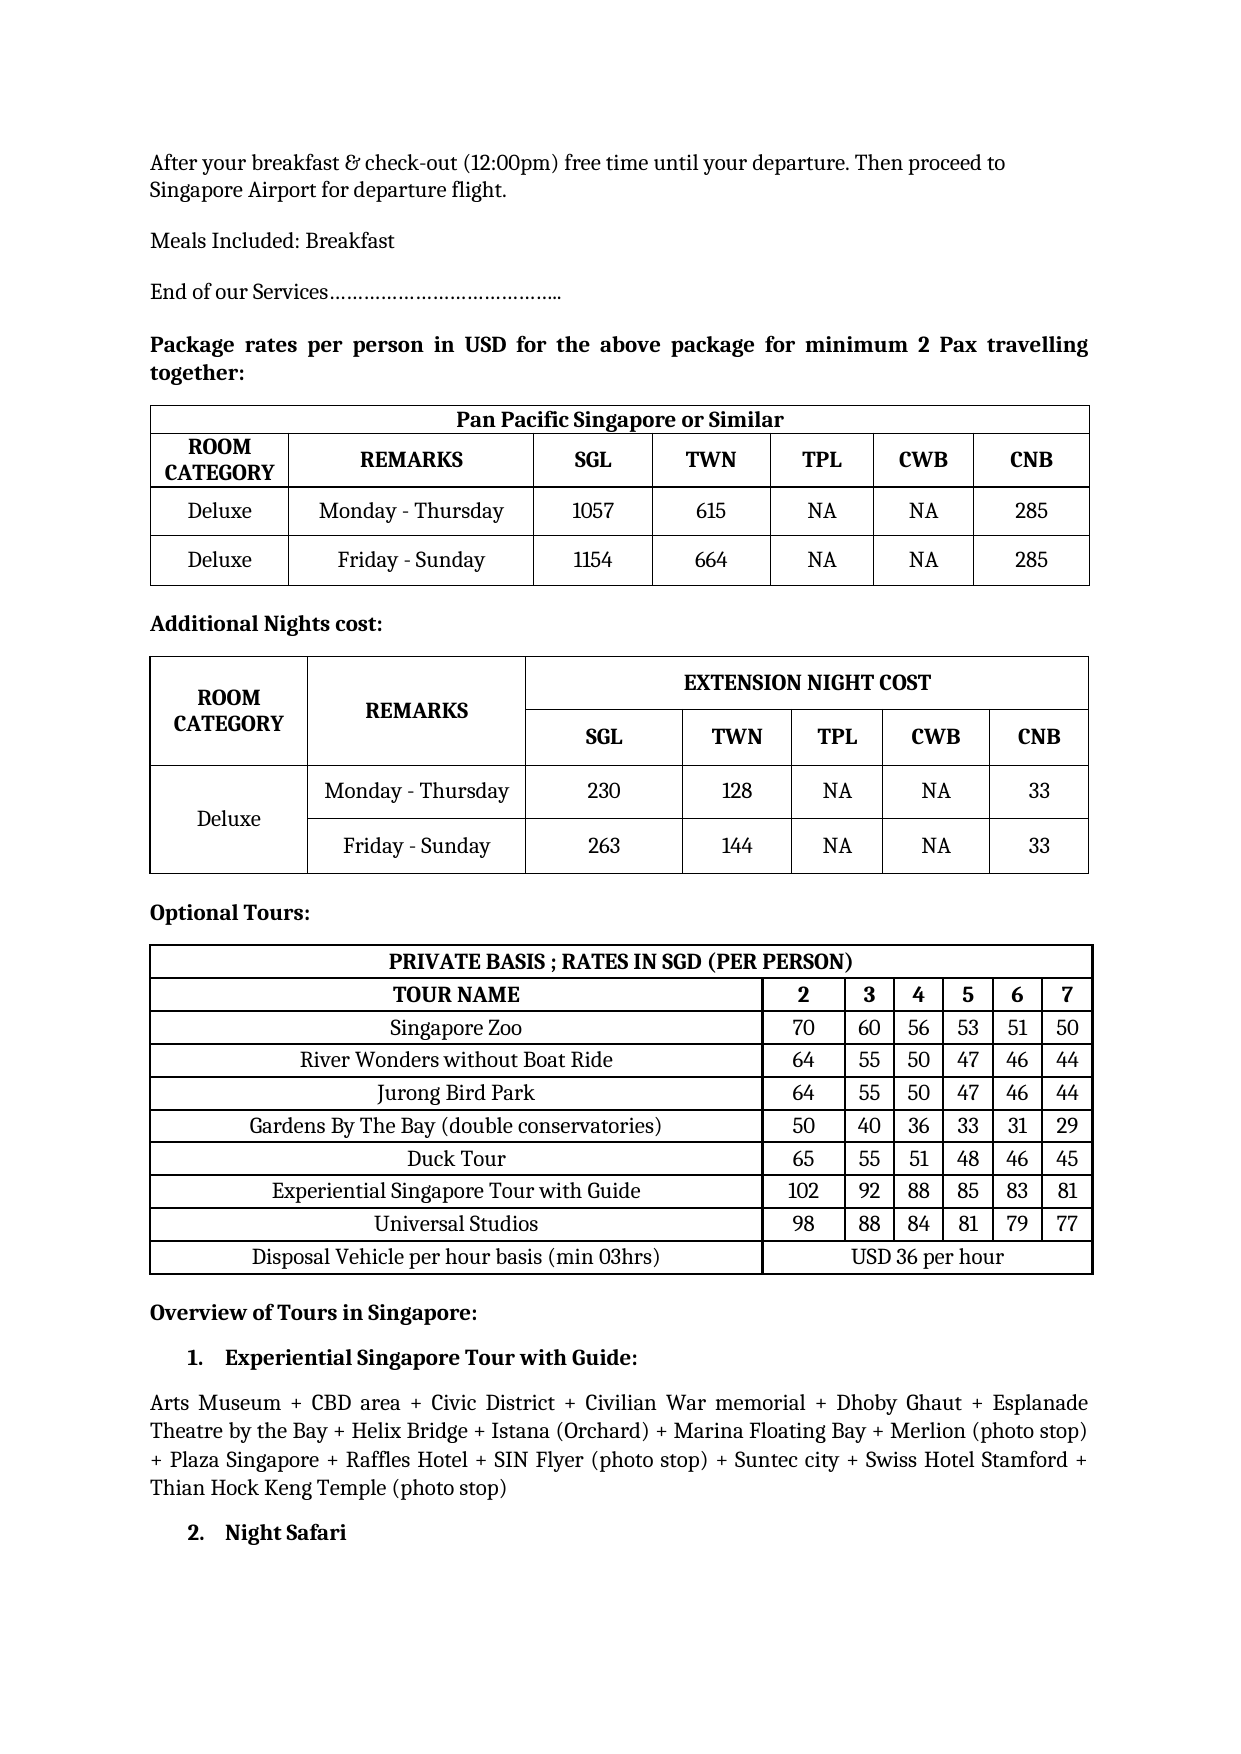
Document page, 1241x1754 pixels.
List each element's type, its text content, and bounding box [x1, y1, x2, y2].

table_cell 5 [944, 979, 992, 1010]
table_cell TOUR NAME [151, 979, 761, 1010]
table_cell TWN [653, 434, 770, 486]
table_cell Jurong Bird Park [151, 1078, 761, 1108]
table_cell 1057 [534, 488, 652, 535]
table_cell Duck Tour [151, 1143, 761, 1174]
table_cell 230 [526, 766, 682, 817]
table_cell 1154 [534, 536, 652, 584]
table_cell ROOM CATEGORY [151, 434, 288, 486]
table_cell 285 [974, 536, 1089, 584]
table_cell NA [771, 488, 873, 535]
list Experiential Singapore Tour with Guide: [187, 1345, 1090, 1371]
table_cell NA [883, 819, 989, 873]
table_cell 7 [1043, 979, 1091, 1010]
table_cell Experiential Singapore Tour with Guide [151, 1176, 761, 1207]
table_cell Deluxe [151, 536, 288, 584]
table_cell 45 [1043, 1143, 1091, 1174]
table_cell REMARKS [289, 434, 533, 486]
table_header PRIVATE BASIS ; RATES IN SGD (PER PERSON) [151, 946, 1091, 977]
table_cell CWB [874, 434, 973, 486]
table_cell USD 36 per hour [764, 1242, 1091, 1272]
table_cell 615 [653, 488, 770, 535]
table_cell 83 [994, 1176, 1041, 1207]
table_cell 46 [994, 1078, 1041, 1108]
table_cell 40 [846, 1111, 893, 1141]
text Optional Tours: [150, 899, 1090, 926]
text Overview of Tours in Singapore: [150, 1299, 1090, 1326]
table_cell CNB [990, 710, 1088, 764]
table_cell 50 [895, 1045, 942, 1076]
table_cell NA [792, 819, 882, 873]
table_cell Friday - Sunday [289, 536, 533, 584]
table_cell 47 [944, 1045, 992, 1076]
text Additional Nights cost: [150, 611, 1090, 637]
table_cell 53 [944, 1012, 992, 1043]
table_cell 56 [895, 1012, 942, 1043]
table_cell 29 [1043, 1111, 1091, 1141]
table_cell CWB [883, 710, 989, 764]
table_cell 79 [994, 1209, 1041, 1240]
table_cell TPL [771, 434, 873, 486]
table_cell 81 [1043, 1176, 1091, 1207]
table_cell SGL [526, 710, 682, 764]
table_header ROOM CATEGORY [151, 657, 307, 764]
table_cell NA [792, 766, 882, 817]
table_cell 81 [944, 1209, 992, 1240]
table_cell 77 [1043, 1209, 1091, 1240]
table_cell Gardens By The Bay (double conservatories) [151, 1111, 761, 1141]
text Arts Museum + CBD area + Civic District + Civilian War memorial + Dhoby Ghaut + Esplanade Theatre by the Bay + Helix Bridge + Istana (Orchard) + Marina Floating Bay + Merlion (photo stop) + Plaza Singapore + Raffles Hotel + SIN Flyer (photo stop) + Suntec city + Swiss Hotel Stamford + Thian Hock Keng Temple (photo stop) [150, 1390, 1090, 1501]
table_cell River Wonders without Boat Ride [151, 1045, 761, 1076]
table_cell 2 [764, 979, 844, 1010]
table_cell TPL [792, 710, 882, 764]
table_cell 88 [895, 1176, 942, 1207]
text End of our Services………………………………….. [150, 279, 1090, 305]
table_cell 88 [846, 1209, 893, 1240]
table_cell Singapore Zoo [151, 1012, 761, 1043]
table_cell NA [874, 488, 973, 535]
table_cell 55 [846, 1045, 893, 1076]
table_cell 51 [895, 1143, 942, 1174]
table_cell 6 [994, 979, 1041, 1010]
table_cell Deluxe [151, 488, 288, 535]
table_cell 128 [683, 766, 791, 817]
table_cell 102 [764, 1176, 844, 1207]
table_cell SGL [534, 434, 652, 486]
table_cell 664 [653, 536, 770, 584]
table_cell 46 [994, 1045, 1041, 1076]
text After your breakfast & check-out (12:00pm) free time until your departure. Then proceed to Singapore Airport for departure flight. [150, 150, 1090, 203]
table_cell 51 [994, 1012, 1041, 1043]
table_cell Friday - Sunday [308, 819, 525, 873]
table_cell 33 [990, 766, 1088, 817]
table_cell 44 [1043, 1078, 1091, 1108]
table_cell 285 [974, 488, 1089, 535]
table_cell Monday - Thursday [308, 766, 525, 817]
table_cell 55 [846, 1143, 893, 1174]
table_cell 4 [895, 979, 942, 1010]
table_cell 263 [526, 819, 682, 873]
table_cell 85 [944, 1176, 992, 1207]
table_cell 98 [764, 1209, 844, 1240]
table_cell 55 [846, 1078, 893, 1108]
table_cell 65 [764, 1143, 844, 1174]
table_cell TWN [683, 710, 791, 764]
table_header Pan Pacific Singapore or Similar [151, 406, 1089, 433]
table_cell 50 [895, 1078, 942, 1108]
table_cell 84 [895, 1209, 942, 1240]
table_cell 50 [764, 1111, 844, 1141]
table_cell 48 [944, 1143, 992, 1174]
table_cell 44 [1043, 1045, 1091, 1076]
table_cell CNB [974, 434, 1089, 486]
table_cell NA [883, 766, 989, 817]
table_cell 144 [683, 819, 791, 873]
table_cell Disposal Vehicle per hour basis (min 03hrs) [151, 1242, 761, 1272]
table_cell 36 [895, 1111, 942, 1141]
table_cell 92 [846, 1176, 893, 1207]
table_cell 3 [846, 979, 893, 1010]
text Meals Included: Breakfast [150, 228, 1090, 254]
list Night Safari [187, 1520, 1090, 1547]
table_cell 46 [994, 1143, 1041, 1174]
table_cell 33 [990, 819, 1088, 873]
table_cell Monday - Thursday [289, 488, 533, 535]
table_cell 64 [764, 1078, 844, 1108]
table_cell NA [874, 536, 973, 584]
table_header REMARKS [308, 657, 525, 764]
text Package rates per person in USD for the above package for minimum 2 Pax travelling together: [150, 332, 1090, 387]
table_cell 50 [1043, 1012, 1091, 1043]
table_cell 31 [994, 1111, 1041, 1141]
table_cell NA [771, 536, 873, 584]
table_cell 47 [944, 1078, 992, 1108]
table_cell Deluxe [151, 766, 307, 873]
table_cell 70 [764, 1012, 844, 1043]
table_cell 60 [846, 1012, 893, 1043]
table_cell 64 [764, 1045, 844, 1076]
table_header EXTENSION NIGHT COST [526, 657, 1088, 709]
table_cell Universal Studios [151, 1209, 761, 1240]
table_cell 33 [944, 1111, 992, 1141]
